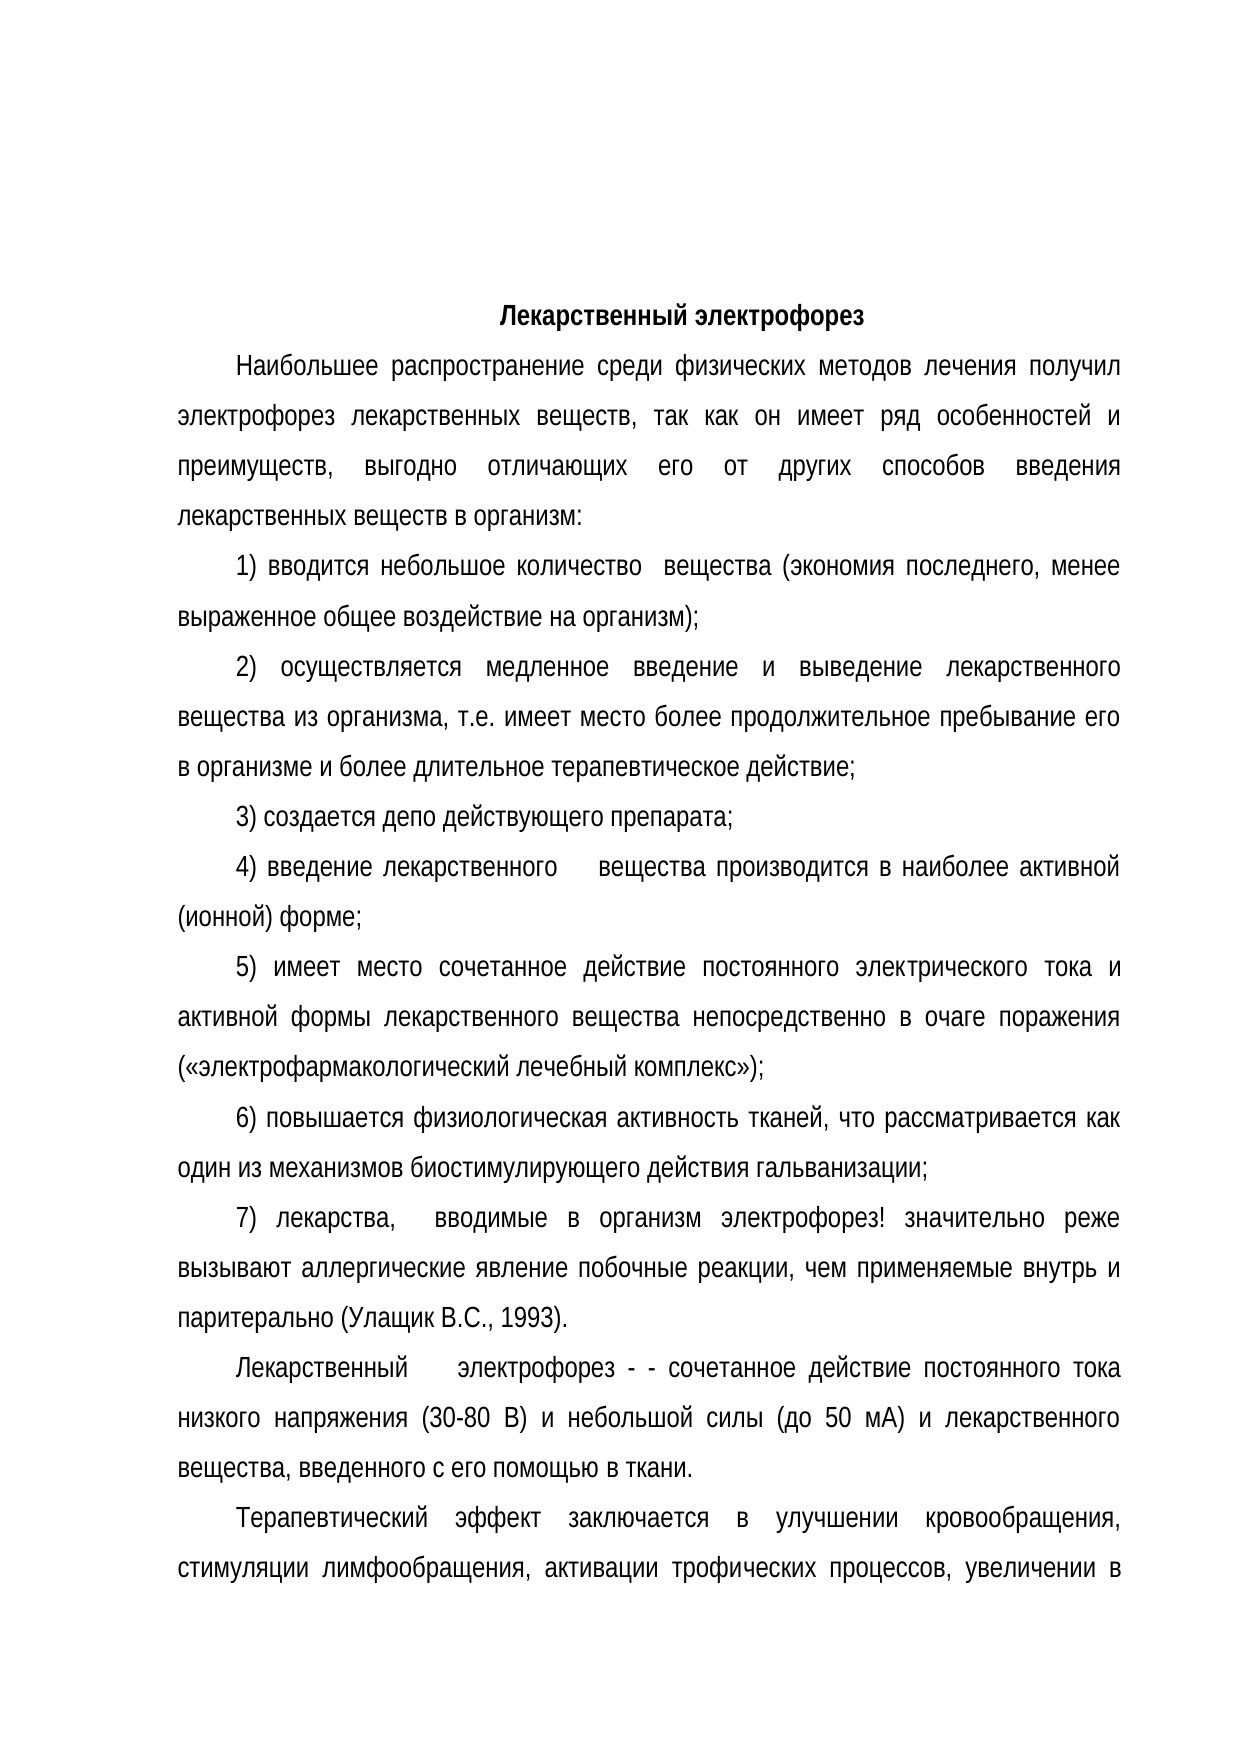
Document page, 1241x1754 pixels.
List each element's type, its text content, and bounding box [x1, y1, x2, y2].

text Лекарственный электрофорез [177, 298, 1122, 331]
text 5) имеет место сочетанное действие постоянного электрического тока и активной формы лекарственного вещества непосредственно в очаге поражения («электрофармакологический лечебный комплекс»); [177, 949, 1122, 1083]
text 3) создается депо действующего препарата; [177, 799, 1122, 832]
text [177, 1501, 1122, 1584]
text 2) осуществляется медленное введение и выведение лекарственного вещества из организма, т.е. имеет место более продолжительное пребывание его в организме и более длительное терапевтическое действие; [177, 649, 1122, 782]
text 4) введение лекарственного вещества производится в наиболее активной (ионной) форме; [177, 849, 1122, 933]
text 6) повышается физиологическая активность тканей, что рассматривается как один из механизмов биостимулирующего действия гальванизации; [177, 1100, 1122, 1183]
text 1) вводится небольшое количество вещества (экономия последнего, менее выраженное общее воздействие на организм); [177, 548, 1122, 632]
text Лекарственный электрофорез - - сочетанное действие постоянного тока низкого напряжения (30-80 В) и небольшой силы (до 50 мА) и лекарственного вещества, введенного с его помощью в ткани. [177, 1350, 1122, 1484]
text Наибольшее распространение среди физических методов лечения получил электрофорез лекарственных веществ, так как он имеет ряд особенностей и преимуществ, выгодно отличающих его от других способов введения лекарственных веществ в организм: [177, 348, 1122, 532]
text 7) лекарства, вводимые в организм электрофорез! значительно реже вызывают аллергические явление побочные реакции, чем применяемые внутрь и паритерально (Улащик В.С., 1993). [177, 1200, 1122, 1333]
